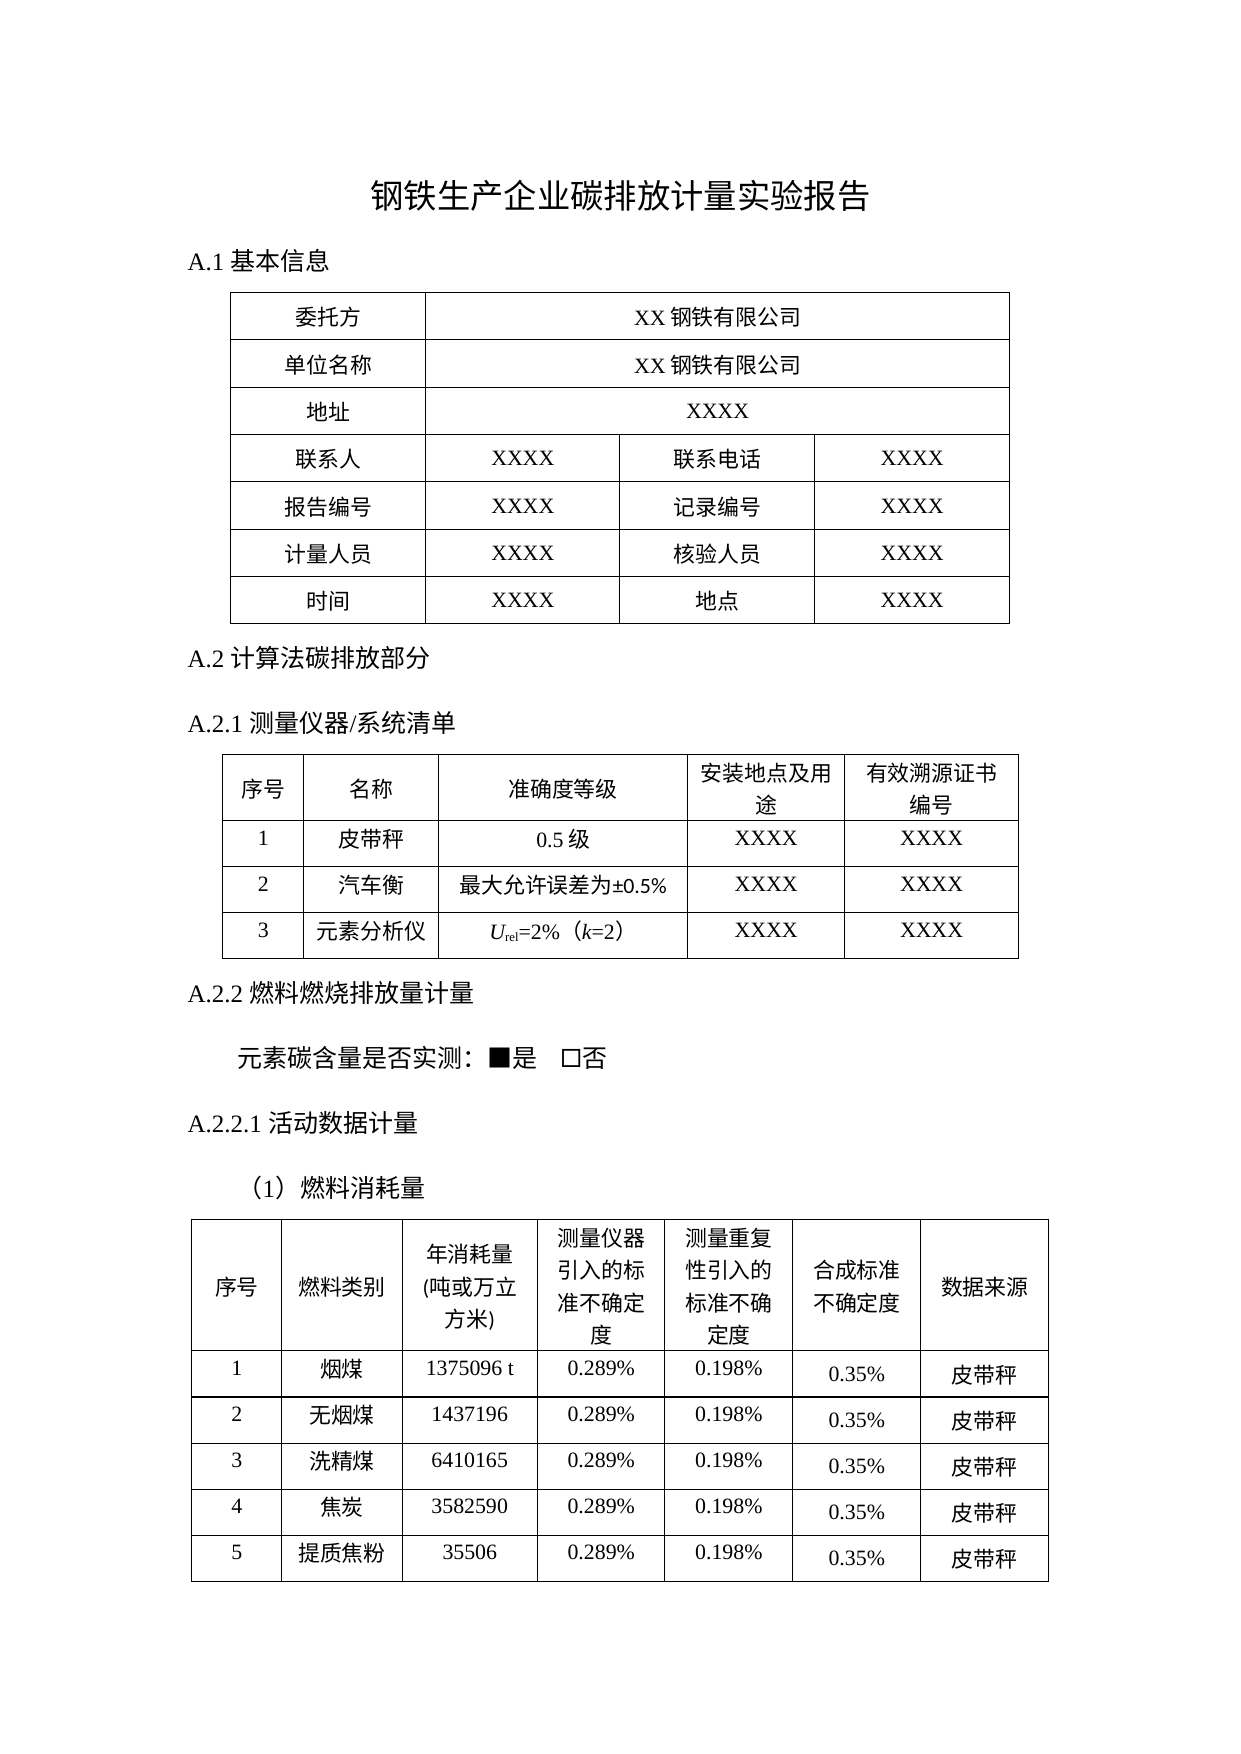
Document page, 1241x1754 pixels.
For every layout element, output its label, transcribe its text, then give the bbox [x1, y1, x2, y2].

table_cell XXXX [815, 577, 1009, 623]
table_cell XXXX [426, 482, 619, 528]
table_cell 0.35% [793, 1490, 920, 1534]
table_header 序号 [223, 755, 303, 820]
table_header 燃料类别 [282, 1220, 402, 1350]
text A.2.1 测量仪器/系统清单 [187, 689, 1053, 754]
table_cell 0.289% [538, 1536, 664, 1581]
table_cell 1 [192, 1351, 281, 1396]
table_cell 无烟煤 [282, 1398, 402, 1442]
table_cell 3582590 [403, 1490, 537, 1534]
list A.2.2.1 活动数据计量 [187, 1089, 1053, 1154]
table_cell 核验人员 [620, 530, 814, 576]
table_cell 提质焦粉 [282, 1536, 402, 1581]
table_header 合成标准不确定度 [793, 1220, 920, 1350]
table_cell 0.198% [665, 1490, 792, 1534]
table_cell XXXX [426, 530, 619, 576]
table_cell 烟煤 [282, 1351, 402, 1396]
table_header 序号 [192, 1220, 281, 1350]
list （1）燃料消耗量 [187, 1154, 1053, 1219]
table_cell 元素分析仪 [304, 913, 438, 958]
table_cell 0.198% [665, 1398, 792, 1442]
table_header 准确度等级 [439, 755, 687, 820]
table_cell 0.35% [793, 1444, 920, 1488]
table_cell 0.35% [793, 1351, 920, 1396]
table_cell XXXX [426, 388, 1009, 434]
table_cell XXXX [845, 913, 1018, 958]
table_cell 皮带秤 [304, 821, 438, 866]
table_cell 1 [223, 821, 303, 866]
table_cell 焦炭 [282, 1490, 402, 1534]
table_header XX钢铁有限公司 [426, 293, 1009, 339]
table_cell 0.198% [665, 1444, 792, 1488]
table_cell 时间 [231, 577, 425, 623]
table_cell 5 [192, 1536, 281, 1581]
table_cell 0.289% [538, 1351, 664, 1396]
table_cell 地点 [620, 577, 814, 623]
table_cell 单位名称 [231, 340, 425, 387]
table_cell XXXX [688, 913, 844, 958]
table_header 测量仪器引入的标准不确定度 [538, 1220, 664, 1350]
list A.2.2 燃料燃烧排放量计量 [187, 959, 1053, 1024]
table_cell 皮带秤 [921, 1398, 1048, 1442]
table_cell 地址 [231, 388, 425, 434]
table_cell XXXX [688, 867, 844, 912]
table_cell Urel=2%（k=2） [439, 913, 687, 958]
table_cell 0.289% [538, 1490, 664, 1534]
table_cell 皮带秤 [921, 1536, 1048, 1581]
table_cell 2 [192, 1398, 281, 1442]
table_cell 联系人 [231, 435, 425, 481]
table_cell XXXX [815, 530, 1009, 576]
table_cell XXXX [815, 482, 1009, 528]
table_cell 0.289% [538, 1444, 664, 1488]
table_cell 1375096 t [403, 1351, 537, 1396]
table_cell XXXX [426, 577, 619, 623]
table_cell 0.198% [665, 1536, 792, 1581]
text A.2 计算法碳排放部分 [187, 624, 1053, 689]
table_header 委托方 [231, 293, 425, 339]
table_cell 联系电话 [620, 435, 814, 481]
table_cell 1437196 [403, 1398, 537, 1442]
table_cell 计量人员 [231, 530, 425, 576]
table_cell XXXX [815, 435, 1009, 481]
table_cell 6410165 [403, 1444, 537, 1488]
table_header 年消耗量 (吨或万立方米) [403, 1220, 537, 1350]
table_cell XXXX [688, 821, 844, 866]
table_header 测量重复性引入的标准不确定度 [665, 1220, 792, 1350]
table_cell 0.5级 [439, 821, 687, 866]
table_header 安装地点及用途 [688, 755, 844, 820]
table_header 数据来源 [921, 1220, 1048, 1350]
table_cell 汽车衡 [304, 867, 438, 912]
list 元素碳含量是否实测：■是 否 [187, 1024, 1053, 1089]
table_cell 0.289% [538, 1398, 664, 1442]
list 钢铁生产企业碳排放计量实验报告 [187, 162, 1053, 227]
table_cell 35506 [403, 1536, 537, 1581]
table_cell 记录编号 [620, 482, 814, 528]
table_cell 皮带秤 [921, 1351, 1048, 1396]
table_cell XXXX [845, 867, 1018, 912]
table_cell 0.35% [793, 1398, 920, 1442]
table_cell 4 [192, 1490, 281, 1534]
table_cell 3 [223, 913, 303, 958]
table_cell 2 [223, 867, 303, 912]
table_header 名称 [304, 755, 438, 820]
table_cell 最大允许误差为±0.5% [439, 867, 687, 912]
table_cell 0.198% [665, 1351, 792, 1396]
table_header 有效溯源证书编号 [845, 755, 1018, 820]
table_cell 3 [192, 1444, 281, 1488]
table_cell XXXX [426, 435, 619, 481]
text A.1 基本信息 [187, 227, 1053, 292]
table_cell XXXX [845, 821, 1018, 866]
table_cell 报告编号 [231, 482, 425, 528]
table_cell XX钢铁有限公司 [426, 340, 1009, 387]
table_cell 0.35% [793, 1536, 920, 1581]
table_cell 皮带秤 [921, 1444, 1048, 1488]
table_cell 洗精煤 [282, 1444, 402, 1488]
table_cell 皮带秤 [921, 1490, 1048, 1534]
